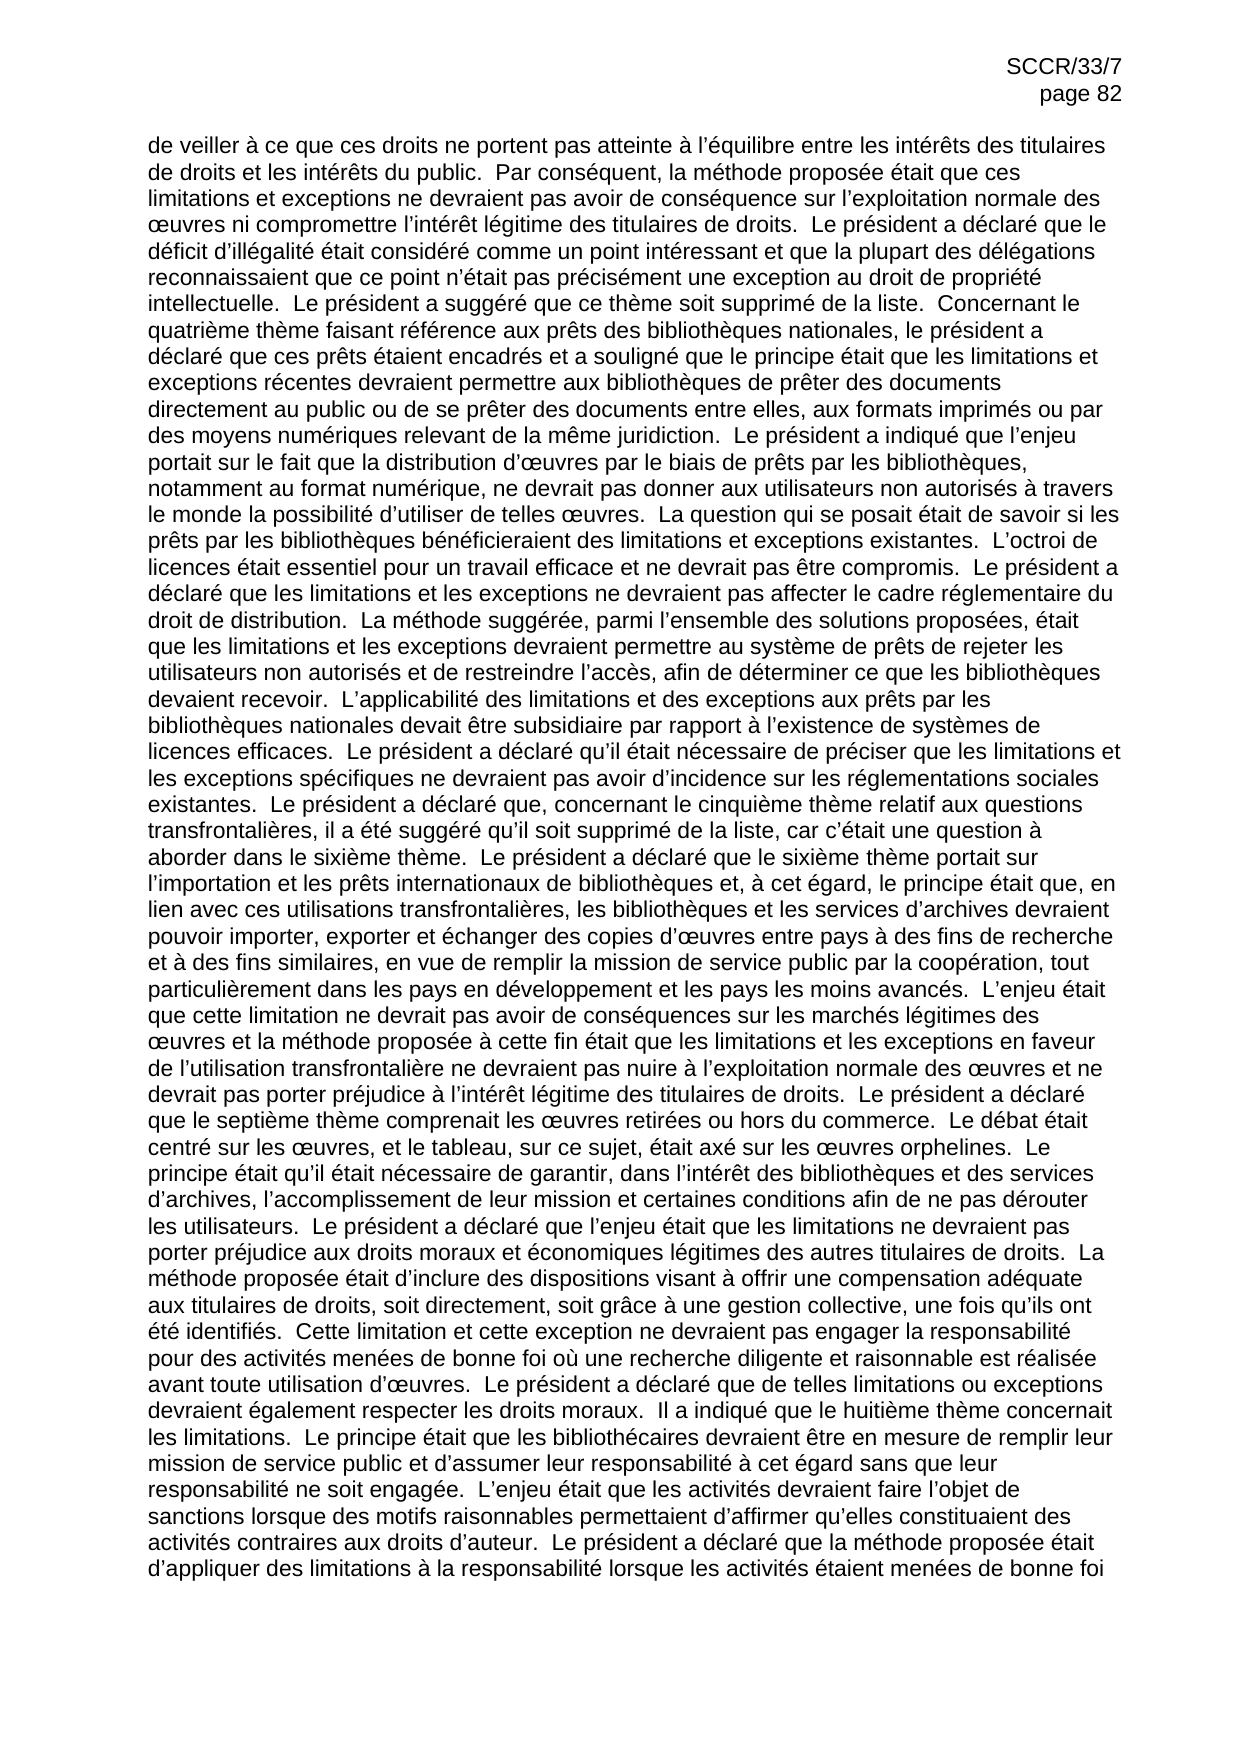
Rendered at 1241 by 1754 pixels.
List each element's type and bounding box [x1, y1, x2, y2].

text [148, 132, 1122, 1582]
